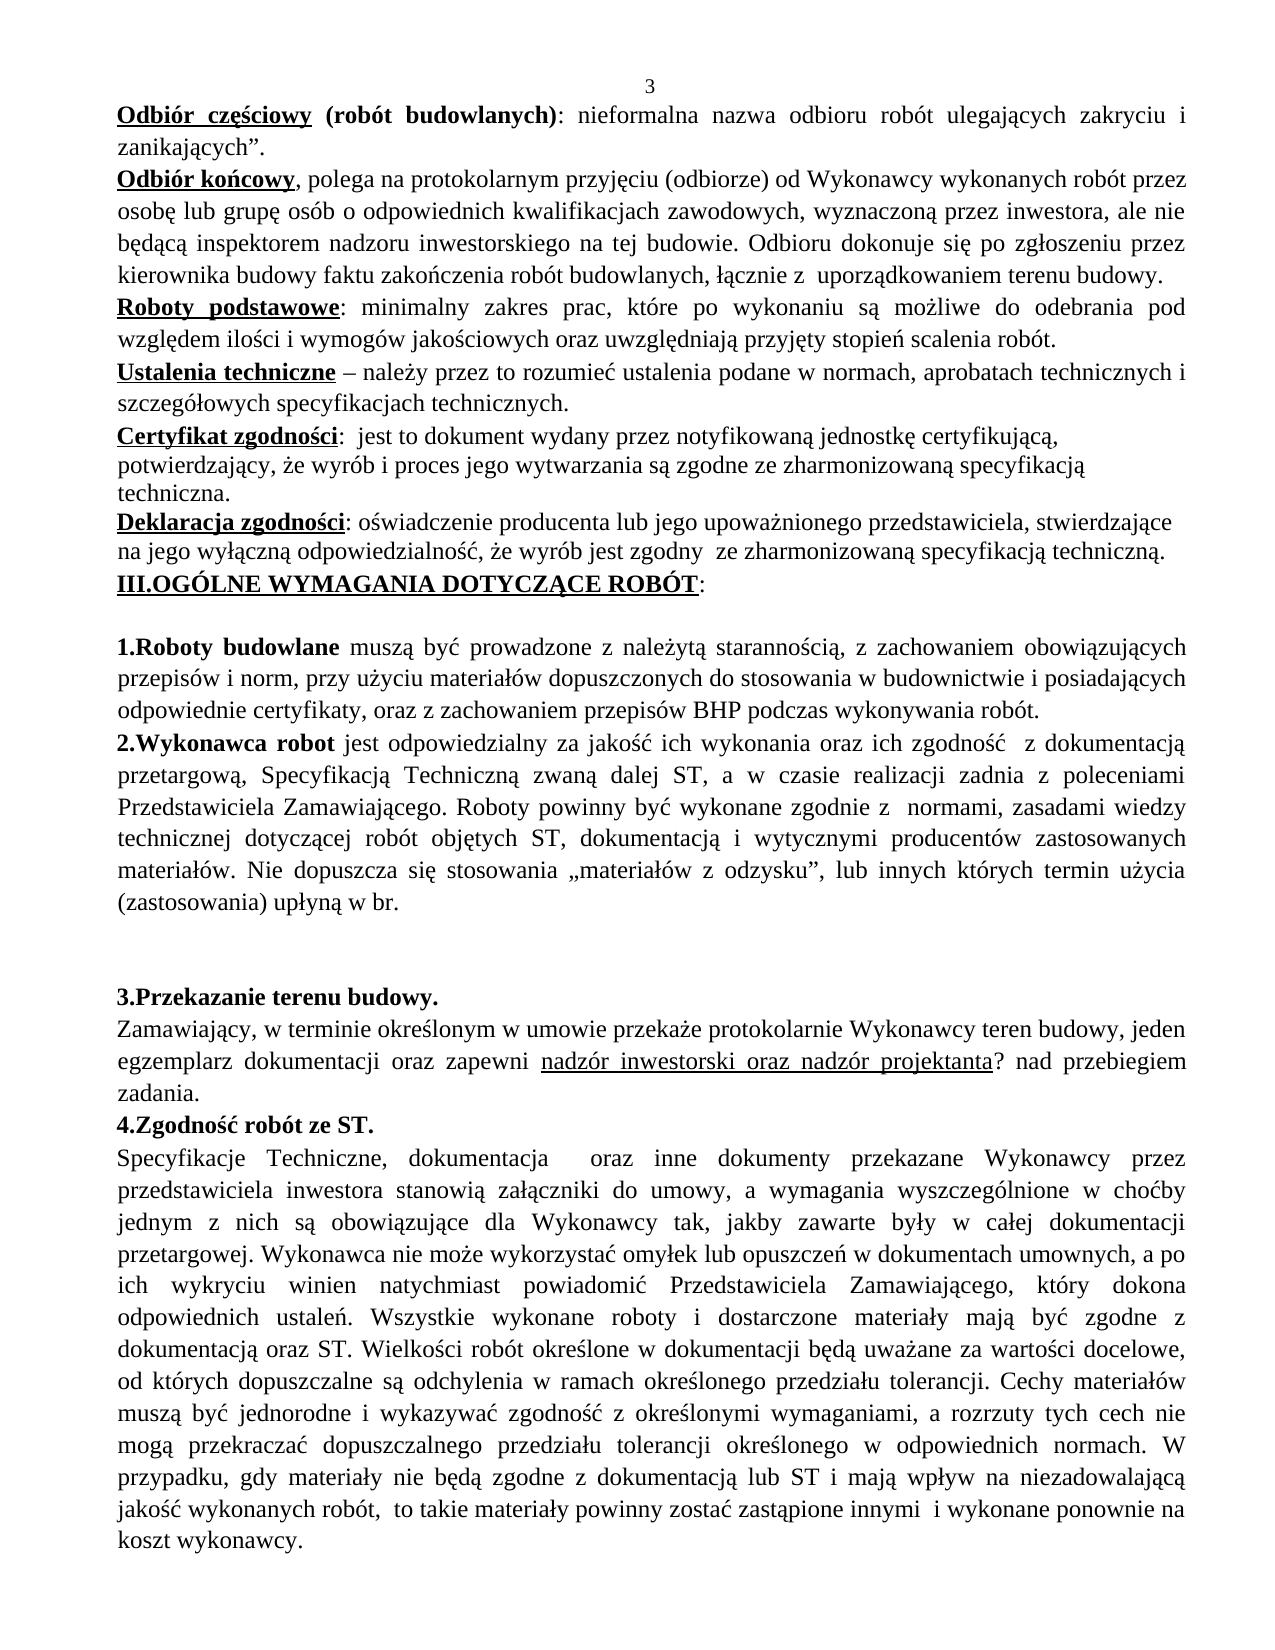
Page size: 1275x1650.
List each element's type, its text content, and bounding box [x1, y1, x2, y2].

text 3.Przekazanie terenu budowy. [116, 982, 1187, 1010]
text Roboty podstawowe: minimalny zakres prac, które po wykonaniu są możliwe do odebrania pod względem ilości i wymogów jakościowych oraz uwzględniają przyjęty stopień scalenia robót. [116, 292, 1187, 353]
text Zamawiający, w terminie określonym w umowie przekaże protokolarnie Wykonawcy teren budowy, jeden egzemplarz dokumentacji oraz zapewni nadzór inwestorski oraz nadzór projektanta? nad przebiegiem zadania. [116, 1014, 1187, 1107]
text Odbiór częściowy (robót budowlanych): nieformalna nazwa odbioru robót ulegających zakryciu i zanikających”. [116, 100, 1187, 161]
text 1.Roboty budowlane muszą być prowadzone z należytą starannością, z zachowaniem obowiązujących przepisów i norm, przy użyciu materiałów dopuszczonych do stosowania w budownictwie i posiadających odpowiednie certyfikaty, oraz z zachowaniem przepisów BHP podczas wykonywania robót. [116, 632, 1187, 724]
text Certyfikat zgodności: jest to dokument wydany przez notyfikowaną jednostkę certyfikującą, potwierdzający, że wyrób i proces jego wytwarzania są zgodne ze zharmonizowaną specyfikacją techniczna. [116, 421, 1175, 507]
text Specyfikacje Techniczne, dokumentacja oraz inne dokumenty przekazane Wykonawcy przez przedstawiciela inwestora stanowią załączniki do umowy, a wymagania wyszczególnione w choćby jednym z nich są obowiązujące dla Wykonawcy tak, jakby zawarte były w całej dokumentacji przetargowej. Wykonawca nie może wykorzystać omyłek lub opuszczeń w dokumentach umownych, a po ich wykryciu winien natychmiast powiadomić Przedstawiciela Zamawiającego, który dokona odpowiednich ustaleń. Wszystkie wykonane roboty i dostarczone materiały mają być zgodne z dokumentacją oraz ST. Wielkości robót określone w dokumentacji będą uważane za wartości docelowe, od których dopuszczalne są odchylenia w ramach określonego przedziału tolerancji. Cechy materiałów muszą być jednorodne i wykazywać zgodność z określonymi wymaganiami, a rozrzuty tych cech nie mogą przekraczać dopuszczalnego przedziału tolerancji określonego w odpowiednich normach. W przypadku, gdy materiały nie będą zgodne z dokumentacją lub ST i mają wpływ na niezadowalającą jakość wykonanych robót, to takie materiały powinny zostać zastąpione innymi i wykonane ponownie na koszt wykonawcy. [116, 1143, 1187, 1554]
text 2.Wykonawca robot jest odpowiedzialny za jakość ich wykonania oraz ich zgodność z dokumentacją przetargową, Specyfikacją Techniczną zwaną dalej ST, a w czasie realizacji zadnia z poleceniami Przedstawiciela Zamawiającego. Roboty powinny być wykonane zgodnie z normami, zasadami wiedzy technicznej dotyczącej robót objętych ST, dokumentacją i wytycznymi producentów zastosowanych materiałów. Nie dopuszcza się stosowania „materiałów z odzysku”, lub innych których termin użycia (zastosowania) upłyną w br. [116, 728, 1187, 916]
text Ustalenia techniczne – należy przez to rozumieć ustalenia podane w normach, aprobatach technicznych i szczegółowych specyfikacjach technicznych. [116, 357, 1187, 417]
text III.OGÓLNE WYMAGANIA DOTYCZĄCE ROBÓT: [116, 569, 1187, 598]
text 4.Zgodność robót ze ST. [116, 1110, 1187, 1139]
text Odbiór końcowy, polega na protokolarnym przyjęciu (odbiorze) od Wykonawcy wykonanych robót przez osobę lub grupę osób o odpowiednich kwalifikacjach zawodowych, wyznaczoną przez inwestora, ale nie będącą inspektorem nadzoru inwestorskiego na tej budowie. Odbioru dokonuje się po zgłoszeniu przez kierownika budowy faktu zakończenia robót budowlanych, łącznie z uporządkowaniem terenu budowy. [116, 164, 1187, 289]
text Deklaracja zgodności: oświadczenie producenta lub jego upoważnionego przedstawiciela, stwierdzające na jego wyłączną odpowiedzialność, że wyrób jest zgodny ze zharmonizowaną specyfikacją techniczną. [116, 507, 1175, 565]
